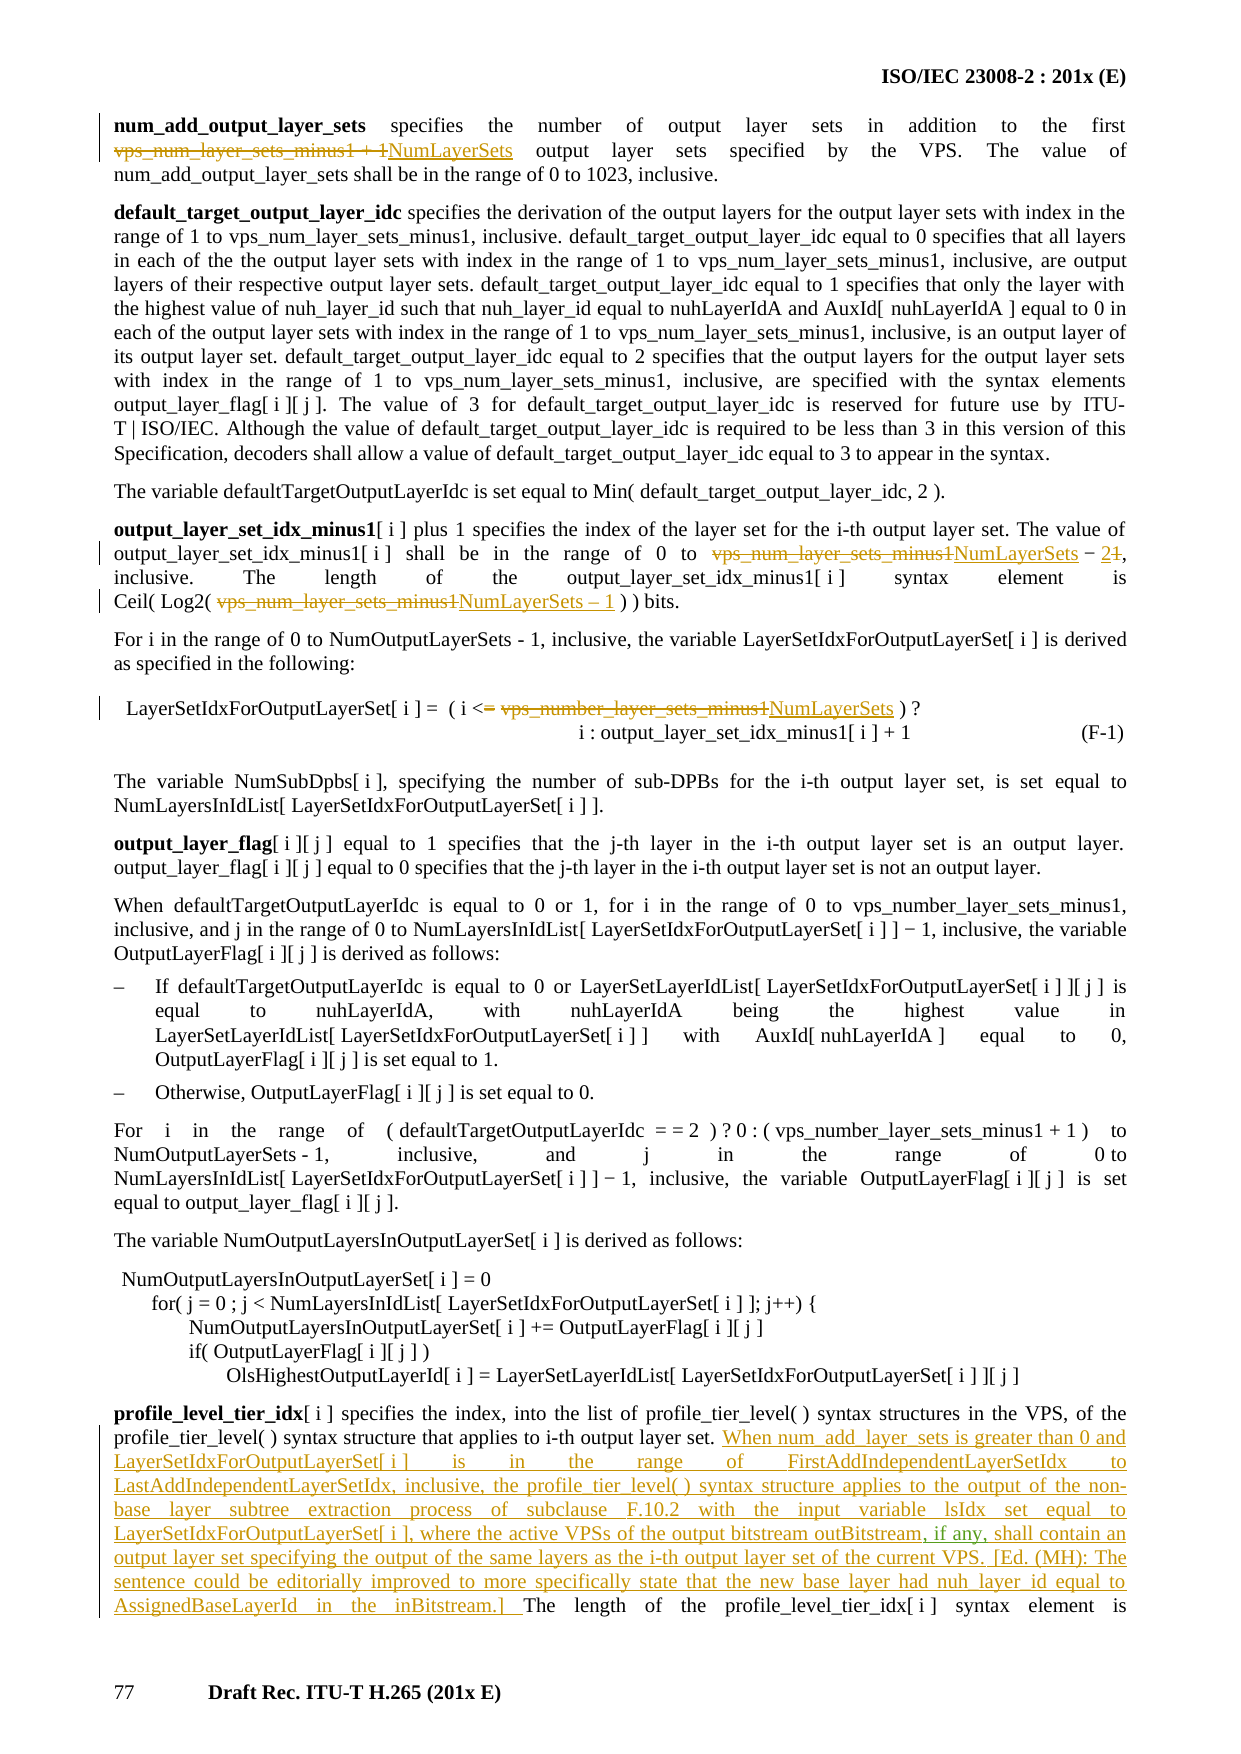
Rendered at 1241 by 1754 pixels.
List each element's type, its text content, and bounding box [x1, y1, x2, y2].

text The variable NumSubDpbs[ i ], specifying the number of sub-DPBs for the i-th output layer set, is set equal to NumLayersInIdList[ LayerSetIdxForOutputLayerSet[ i ] ]. [113, 769, 1127, 817]
text num_add_output_layer_sets specifies the number of output layer sets in addition to the first output layer sets specified by the VPS. The value of num_add_output_layer_sets shall be in the range of 0 to 1023, inclusive. [113, 113, 1127, 186]
text For i in the range of 0 to NumOutputLayerSets - 1, inclusive, the variable LayerSetIdxForOutputLayerSet[ i ] is derived as specified in the following: [113, 627, 1127, 675]
text output_layer_flag[ i ][ j ] equal to 1 specifies that the j-th layer in the i-th output layer set is an output layer. output_layer_flag[ i ][ j ] equal to 0 specifies that the j-th layer in the i-th output layer set is not an output layer. [113, 831, 1127, 879]
text default_target_output_layer_idc specifies the derivation of the output layers for the output layer sets with index in the range of 1 to vps_num_layer_sets_minus1, inclusive. default_target_output_layer_idc equal to 0 specifies that all layers in each of the the output layer sets with index in the range of 1 to vps_num_layer_sets_minus1, inclusive, are output layers of their respective output layer sets. default_target_output_layer_idc equal to 1 specifies that only the layer with the highest value of nuh_layer_id such that nuh_layer_id equal to nuhLayerIdA and AuxId[ nuhLayerIdA ] equal to 0 in each of the output layer sets with index in the range of 1 to vps_num_layer_sets_minus1, inclusive, is an output layer of its output layer set. default_target_output_layer_idc equal to 2 specifies that the output layers for the output layer sets with index in the range of 1 to vps_num_layer_sets_minus1, inclusive, are specified with the syntax elements output_layer_flag[ i ][ j ]. The value of 3 for default_target_output_layer_idc is reserved for future use by ITU-T | ISO/IEC. Although the value of default_target_output_layer_idc is required to be less than 3 in this version of this Specification, decoders shall allow a value of default_target_output_layer_idc equal to 3 to appear in the syntax. [113, 200, 1127, 464]
text output_layer_set_idx_minus1[ i ] plus 1 specifies the index of the layer set for the i-th output layer set. The value of output_layer_set_idx_minus1[ i ] shall be in the range of 0 to − , inclusive. The length of the output_layer_set_idx_minus1[ i ] syntax element is Ceil( Log2( ) ) bits. [113, 517, 1127, 613]
text The variable NumOutputLayersInOutputLayerSet[ i ] is derived as follows: [113, 1228, 1127, 1252]
text The variable defaultTargetOutputLayerIdc is set equal to Min( default_target_output_layer_idc, 2 ). [113, 479, 1127, 503]
text – If defaultTargetOutputLayerIdc is equal to 0 or LayerSetLayerIdList[ LayerSetIdxForOutputLayerSet[ i ] ][ j ] is equal to nuhLayerIdA, with nuhLayerIdA being the highest value in LayerSetLayerIdList[ LayerSetIdxForOutputLayerSet[ i ] ] with AuxId[ nuhLayerIdA ] equal to 0, OutputLayerFlag[ i ][ j ] is set equal to 1. [113, 974, 1127, 1071]
text – Otherwise, OutputLayerFlag[ i ][ j ] is set equal to 0. [113, 1079, 1127, 1104]
text LayerSetIdxForOutputLayerSet[ i ] = ( i < ) ? i : output_layer_set_idx_minus1[ i ] + 1 (F-2) [126, 696, 1127, 744]
text NumOutputLayersInOutputLayerSet[ i ] = 0 for( j = 0 ; j < NumLayersInIdList[ LayerSetIdxForOutputLayerSet[ i ] ]; j++) { NumOutputLayersInOutputLayerSet[ i ] += OutputLayerFlag[ i ][ j ] if( OutputLayerFlag[ i ][ j ] ) OlsHighestOutputLayerId[ i ] = LayerSetLayerIdList[ LayerSetIdxForOutputLayerSet[ i ] ][ j ] [121, 1266, 1127, 1387]
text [113, 1591, 1127, 1617]
text For i in the range of ( defaultTargetOutputLayerIdc = = 2 ) ? 0 : ( vps_number_layer_sets_minus1 + 1 ) to NumOutputLayerSets - 1, inclusive, and j in the range of 0 to NumLayersInIdList[ LayerSetIdxForOutputLayerSet[ i ] ] − 1, inclusive, the variable OutputLayerFlag[ i ][ j ] is set equal to output_layer_flag[ i ][ j ]. [113, 1118, 1127, 1214]
text When defaultTargetOutputLayerIdc is equal to 0 or 1, for i in the range of 0 to vps_number_layer_sets_minus1, inclusive, and j in the range of 0 to NumLayersInIdList[ LayerSetIdxForOutputLayerSet[ i ] ] − 1, inclusive, the variable OutputLayerFlag[ i ][ j ] is derived as follows: [113, 893, 1127, 965]
